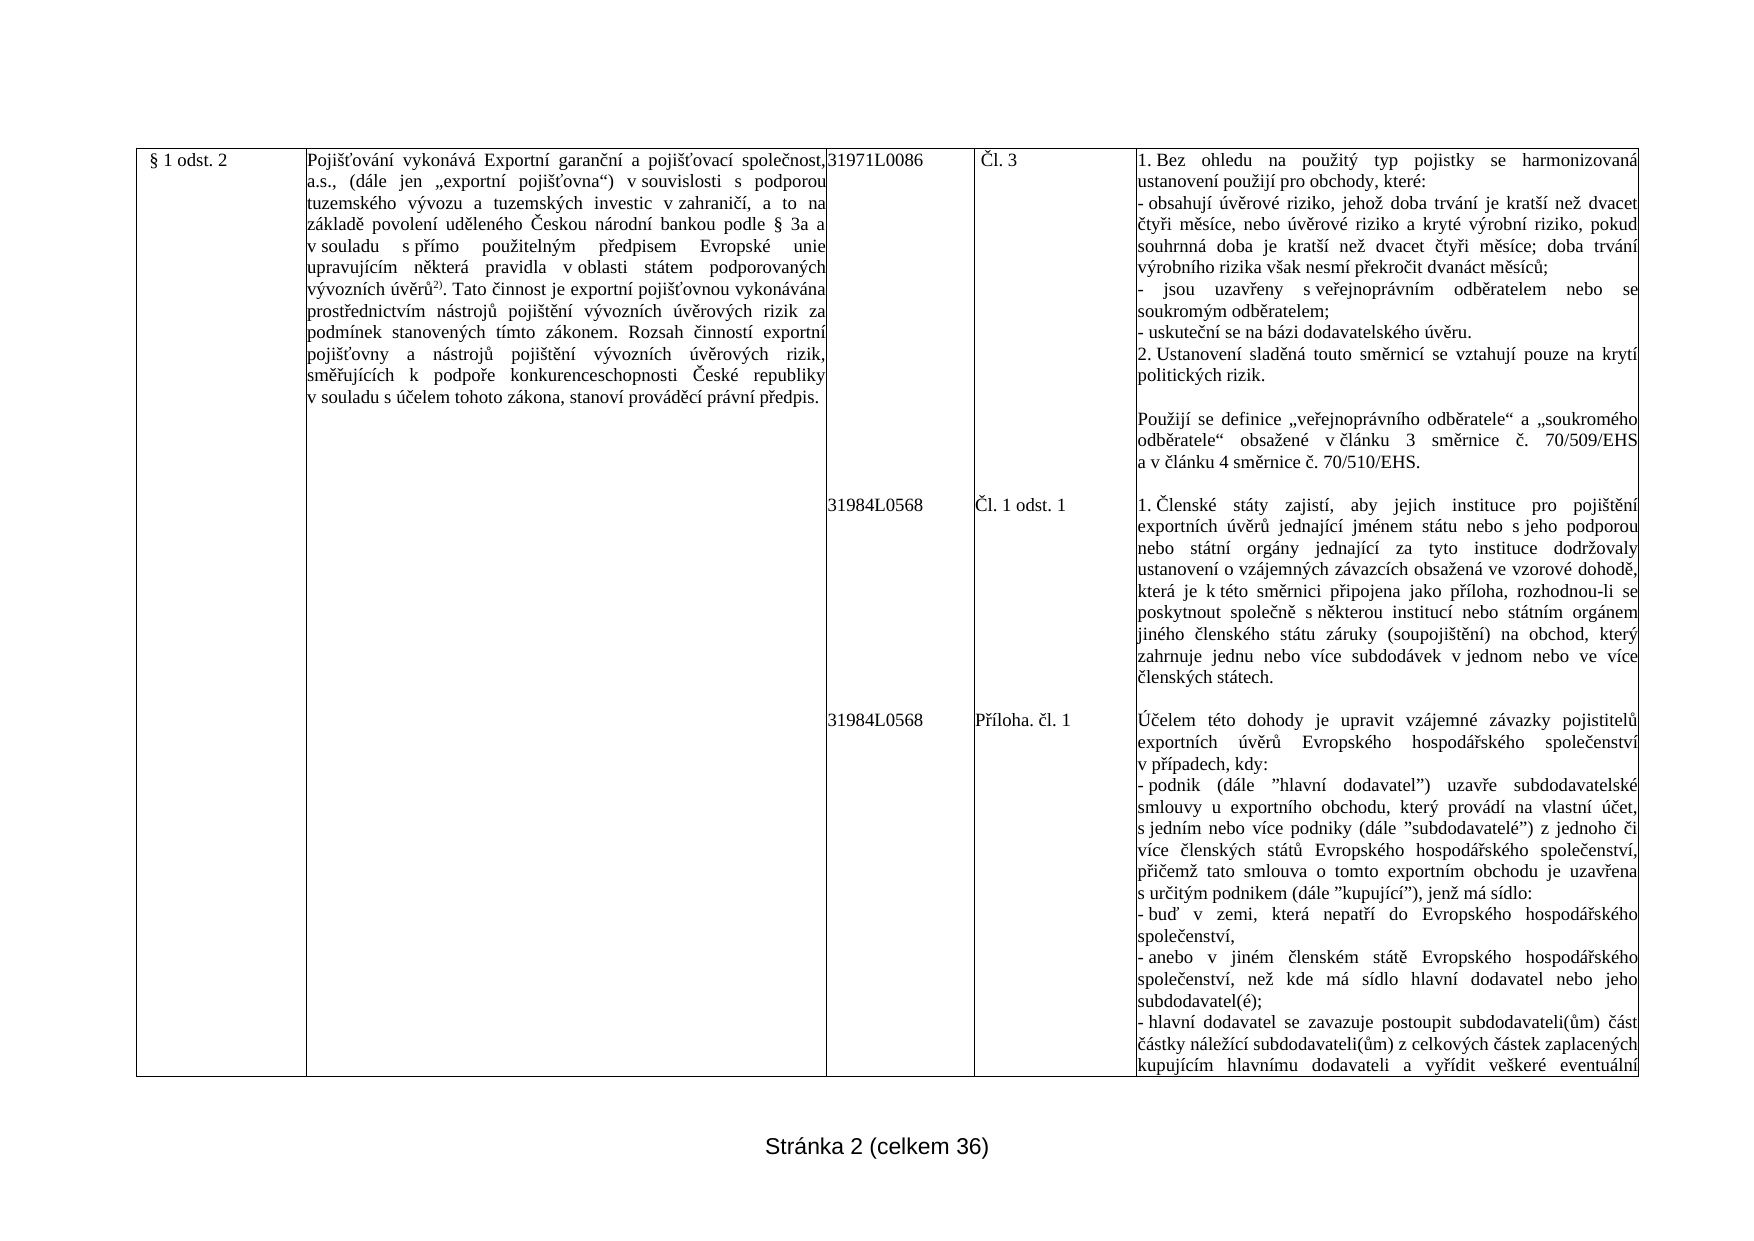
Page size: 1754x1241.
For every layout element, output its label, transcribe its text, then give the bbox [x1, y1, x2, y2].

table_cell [1137, 149, 1638, 1076]
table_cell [975, 149, 1136, 1076]
table_cell § 1 odst. 2 [137, 149, 306, 1076]
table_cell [307, 149, 826, 1076]
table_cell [827, 149, 974, 1076]
